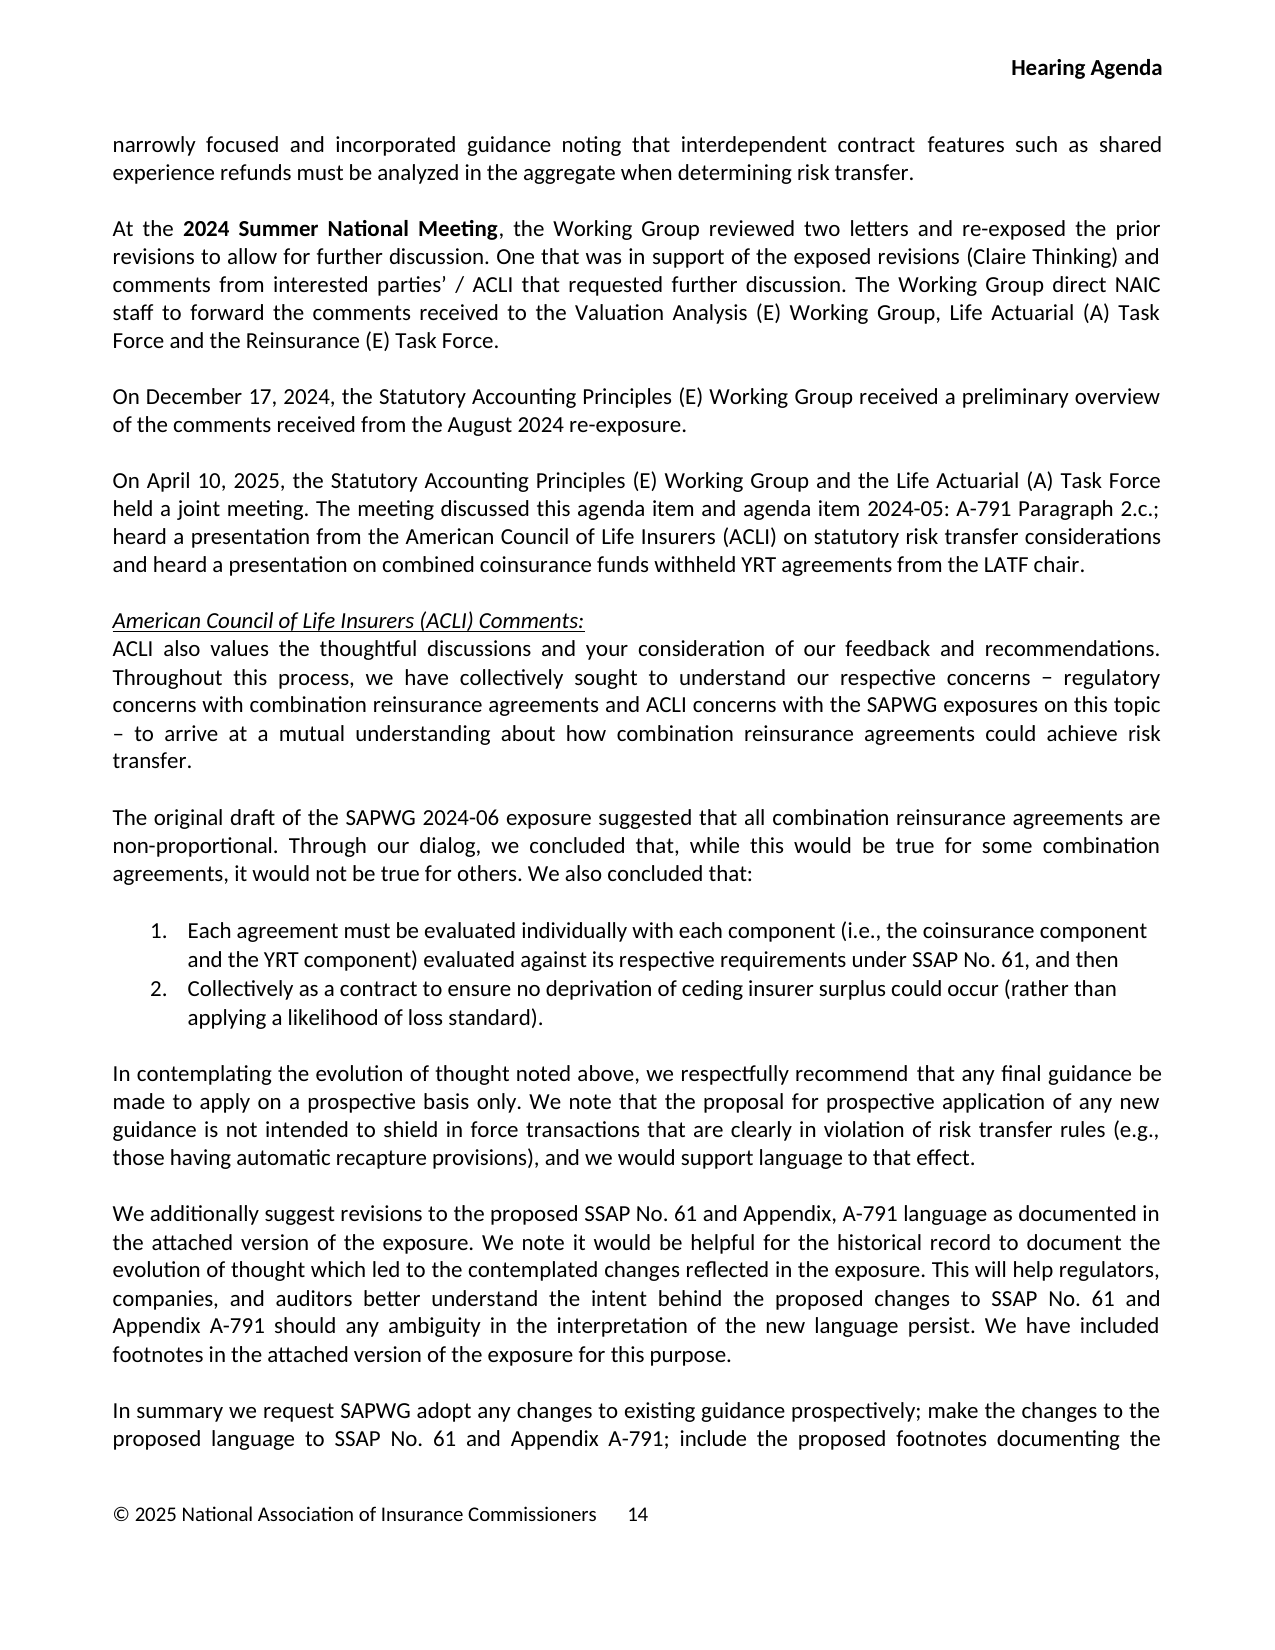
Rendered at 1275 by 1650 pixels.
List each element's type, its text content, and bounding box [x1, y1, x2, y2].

text American Council of Life Insurers (ACLI) Comments: [112, 607, 1162, 634]
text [112, 130, 1162, 186]
text At the 2024 Summer National Meeting, the Working Group reviewed two letters and re-exposed the prior revisions to allow for further discussion. One that was in support of the exposed revisions (Claire Thinking) and comments from interested parties’ / ACLI that requested further discussion. The Working Group direct NAIC staff to forward the comments received to the Valuation Analysis (E) Working Group, Life Actuarial (A) Task Force and the Reinsurance (E) Task Force. [112, 214, 1162, 354]
text On April 10, 2025, the Statutory Accounting Principles (E) Working Group and the Life Actuarial (A) Task Force held a joint meeting. The meeting discussed this agenda item and agenda item 2024-05: A-791 Paragraph 2.c.; heard a presentation from the American Council of Life Insurers (ACLI) on statutory risk transfer considerations and heard a presentation on combined coinsurance funds withheld YRT agreements from the LATF chair. [112, 466, 1162, 578]
text In contemplating the evolution of thought noted above, we respectfully recommend that any final guidance be made to apply on a prospective basis only. We note that the proposal for prospective application of any new guidance is not intended to shield in force transactions that are clearly in violation of risk transfer rules (e.g., those having automatic recapture provisions), and we would support language to that effect. [112, 1059, 1162, 1172]
text ACLI also values the thoughtful discussions and your consideration of our feedback and recommendations. Throughout this process, we have collectively sought to understand our respective concerns − regulatory concerns with combination reinsurance agreements and ACLI concerns with the SAPWG exposures on this topic – to arrive at a mutual understanding about how combination reinsurance agreements could achieve risk transfer. [112, 634, 1162, 775]
list Collectively as a contract to ensure no deprivation of ceding insurer surplus could occur (rather than applying a likelihood of loss standard). [150, 973, 1162, 1031]
text The original draft of the SAPWG 2024-06 exposure suggested that all combination reinsurance agreements are non-proportional. Through our dialog, we concluded that, while this would be true for some combination agreements, it would not be true for others. We also concluded that: [112, 803, 1162, 887]
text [112, 1396, 1162, 1452]
text We additionally suggest revisions to the proposed SSAP No. 61 and Appendix, A-791 language as documented in the attached version of the exposure. We note it would be helpful for the historical record to document the evolution of thought which led to the contemplated changes reflected in the exposure. This will help regulators, companies, and auditors better understand the intent behind the proposed changes to SSAP No. 61 and Appendix A-791 should any ambiguity in the interpretation of the new language persist. We have included footnotes in the attached version of the exposure for this purpose. [112, 1199, 1162, 1368]
text On December 17, 2024, the Statutory Accounting Principles (E) Working Group received a preliminary overview of the comments received from the August 2024 re-exposure. [112, 382, 1162, 438]
list Each agreement must be evaluated individually with each component (i.e., the coinsurance component and the YRT component) evaluated against its respective requirements under SSAP No. 61, and then [150, 915, 1162, 973]
